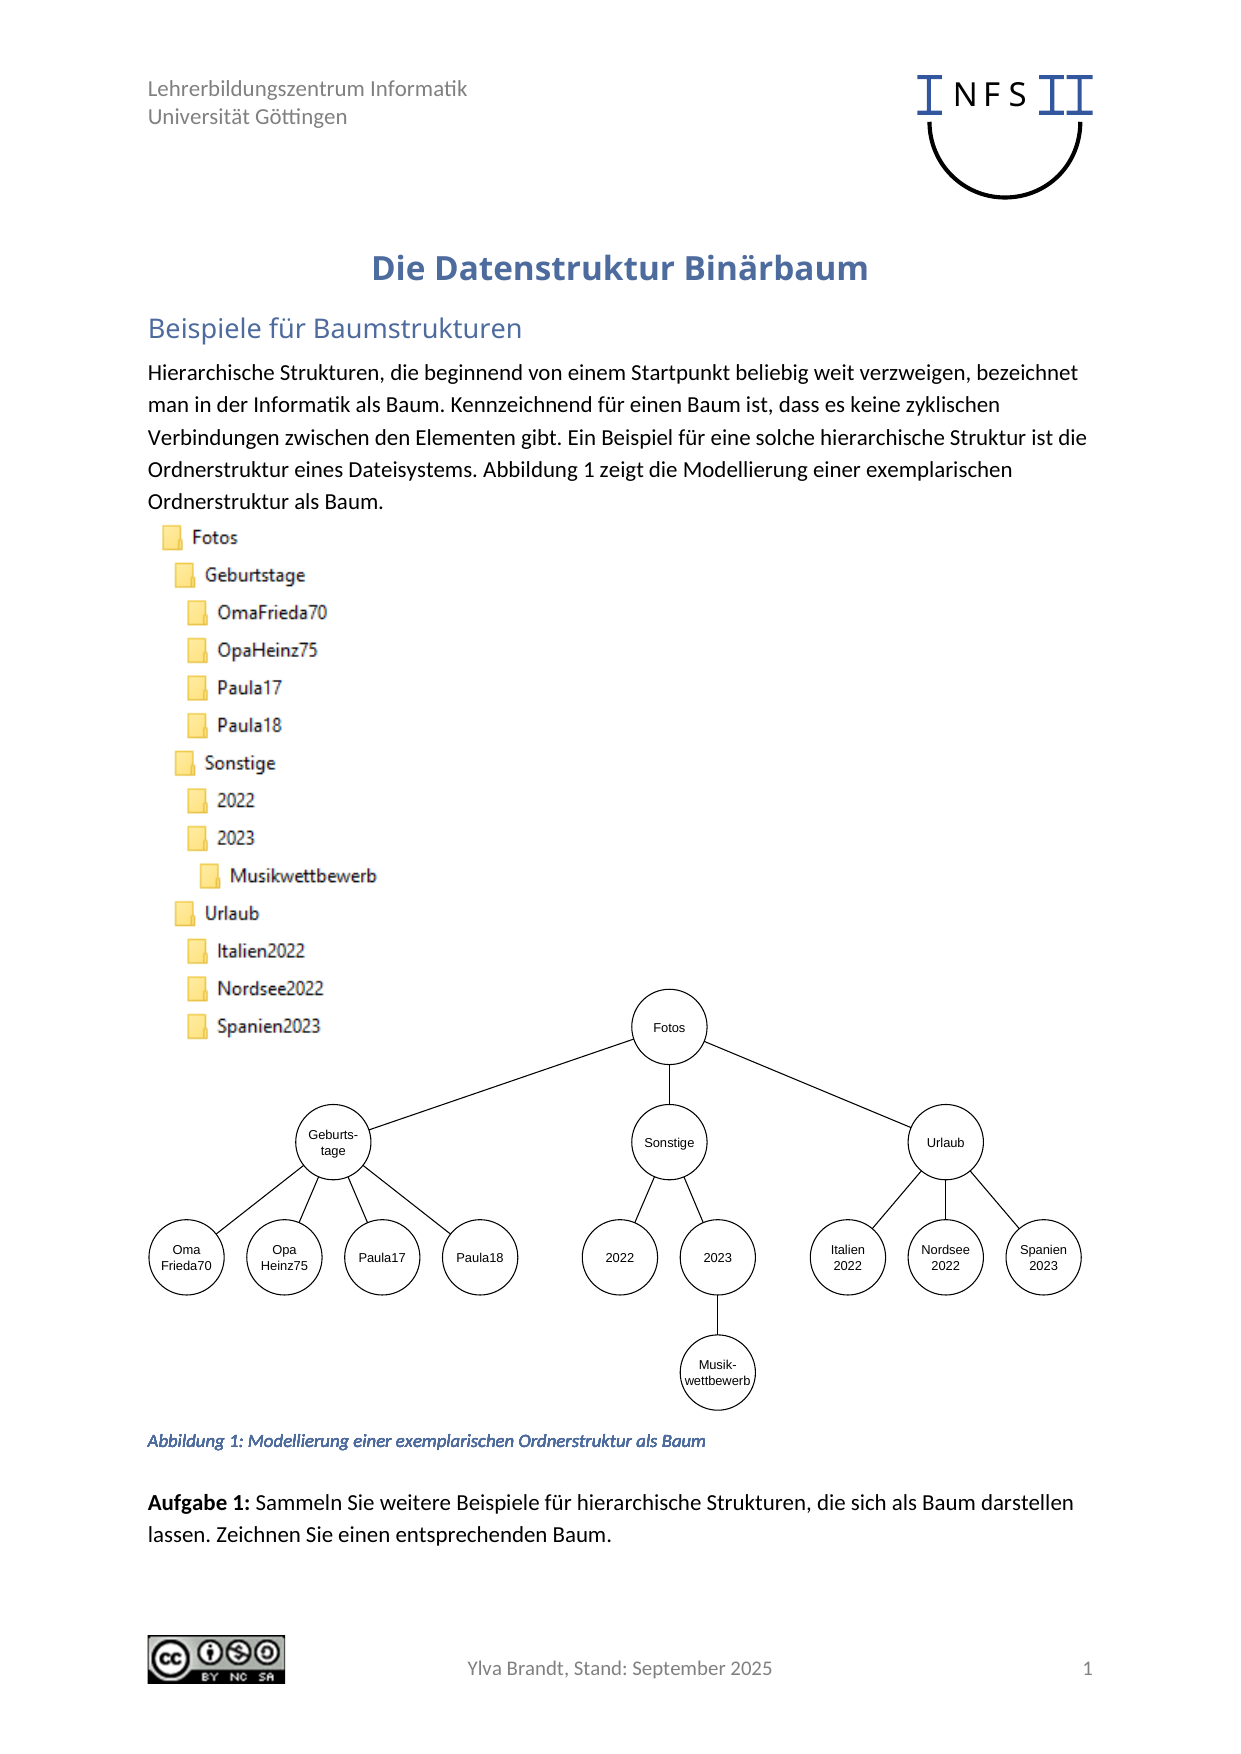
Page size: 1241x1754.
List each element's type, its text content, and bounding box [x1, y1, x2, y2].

text Aufgabe 1: Sammeln Sie weitere Beispiele für hierarchische Strukturen, die sich als Baum darstellen lassen. Zeichnen Sie einen entsprechenden Baum. [148, 525, 1093, 1548]
picture [147, 516, 396, 1044]
subtitle Beispiele für Baumstrukturen [148, 309, 1093, 346]
text Hierarchische Strukturen, die beginnend von einem Startpunkt beliebig weit verzweigen, bezeichnet man in der Informatik als Baum. Kennzeichnend für einen Baum ist, dass es keine zyklischen Verbindungen zwischen den Elementen gibt. Ein Beispiel für eine solche hierarchische Struktur ist die Ordnerstruktur eines Dateisystems. Abbildung 1 zeigt die Modellierung einer exemplarischen Ordnerstruktur als Baum. [148, 358, 1093, 515]
subtitle Die Datenstruktur Binärbaum [148, 245, 1093, 290]
picture [147, 1635, 286, 1684]
